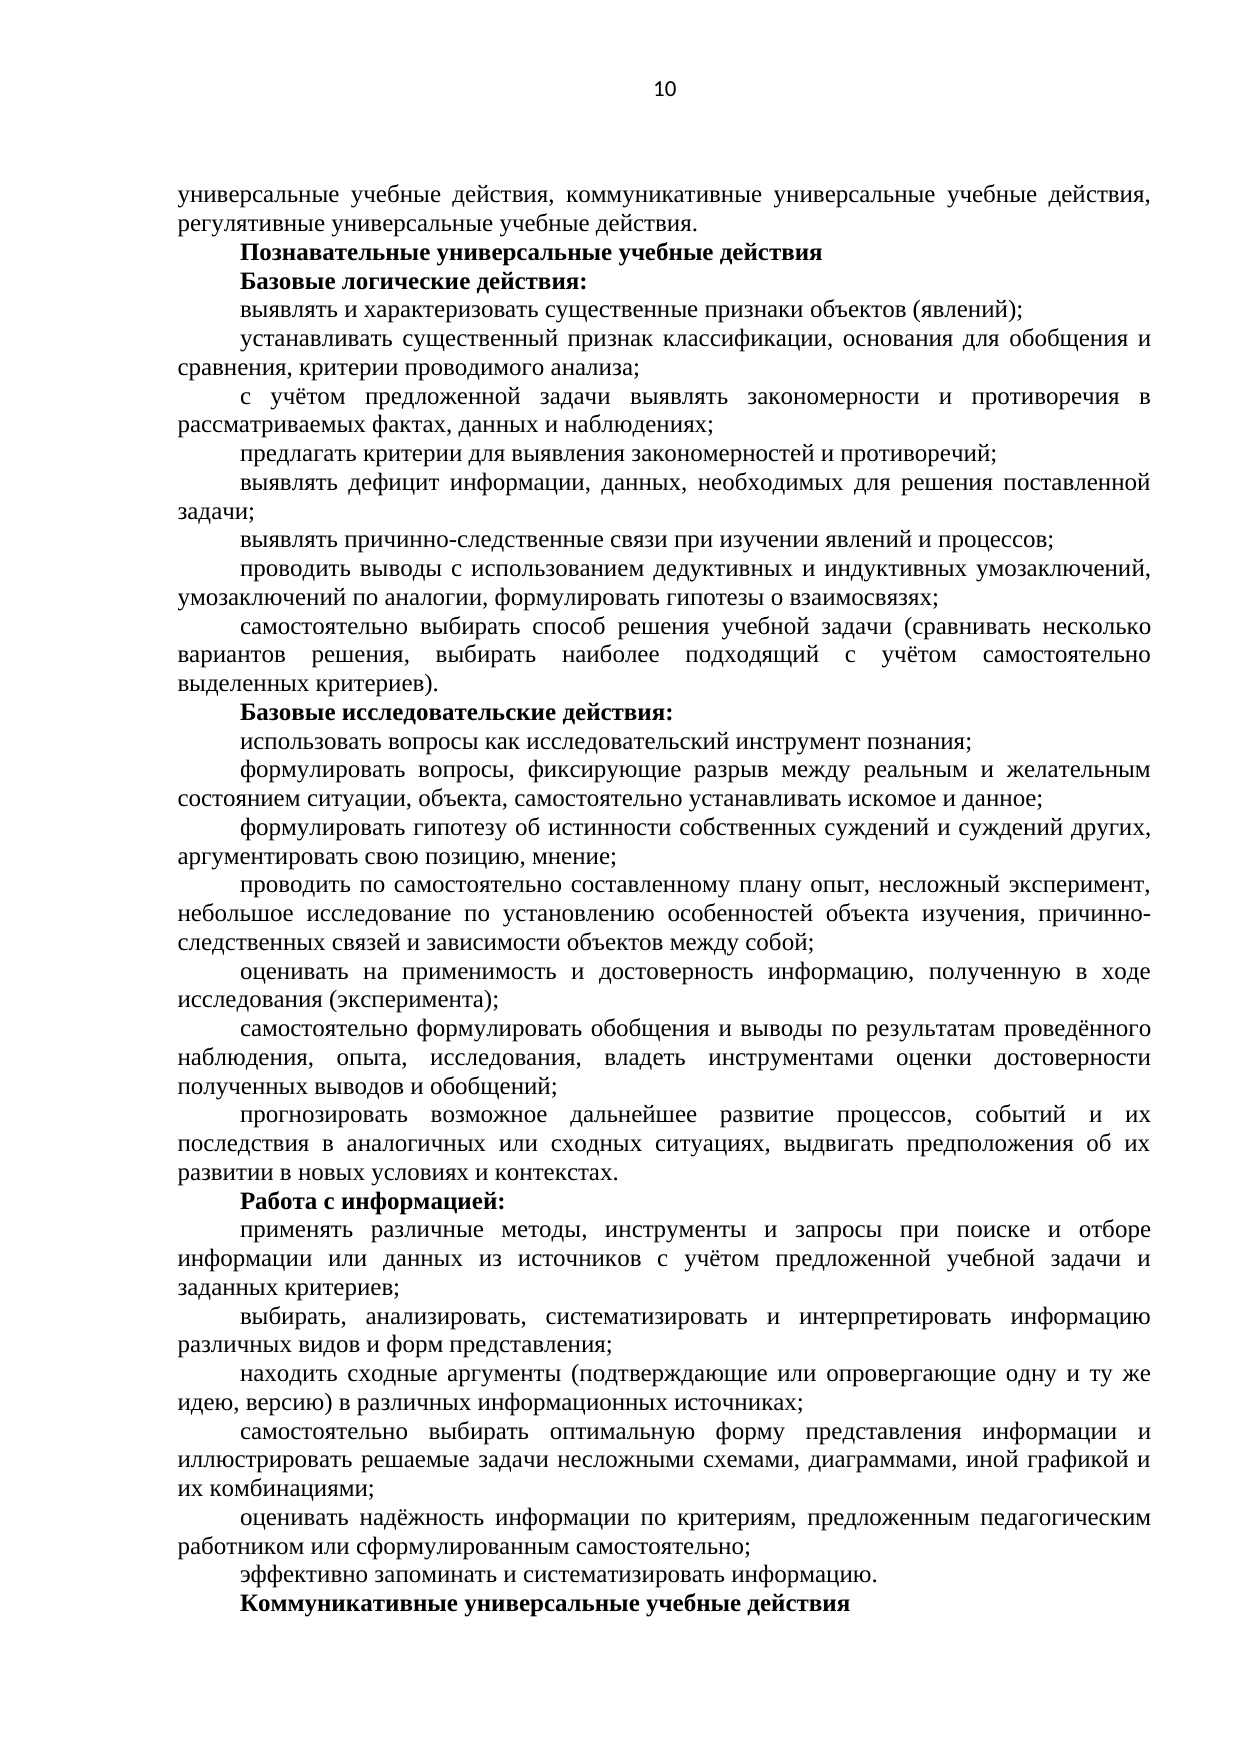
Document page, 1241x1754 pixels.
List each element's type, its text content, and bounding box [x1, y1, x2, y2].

text выявлять и характеризовать существенные признаки объектов (явлений); [177, 294, 1152, 323]
text выявлять дефицит информации, данных, необходимых для решения поставленной задачи; [177, 467, 1152, 524]
text находить сходные аргументы (подтверждающие или опровергающие одну и ту же идею, версию) в различных информационных источниках; [177, 1358, 1152, 1416]
text самостоятельно формулировать обобщения и выводы по результатам проведённого наблюдения, опыта, исследования, владеть инструментами оценки достоверности полученных выводов и обобщений; [177, 1013, 1152, 1099]
text Познавательные универсальные учебные действия [177, 237, 1152, 266]
text Базовые логические действия: [177, 266, 1152, 294]
text выбирать, анализировать, систематизировать и интерпретировать информацию различных видов и форм представления; [177, 1301, 1152, 1358]
text самостоятельно выбирать способ решения учебной задачи (сравнивать несколько вариантов решения, выбирать наиболее подходящий с учётом самостоятельно выделенных критериев). [177, 611, 1152, 697]
text выявлять причинно-следственные связи при изучении явлений и процессов; [177, 524, 1152, 553]
text оценивать надёжность информации по критериям, предложенным педагогическим работником или сформулированным самостоятельно; [177, 1502, 1152, 1559]
text предлагать критерии для выявления закономерностей и противоречий; [177, 438, 1152, 467]
text Коммуникативные универсальные учебные действия [177, 1588, 1152, 1617]
text проводить выводы с использованием дедуктивных и индуктивных умозаключений, умозаключений по аналогии, формулировать гипотезы о взаимосвязях; [177, 553, 1152, 611]
text оценивать на применимость и достоверность информацию, полученную в ходе исследования (эксперимента); [177, 956, 1152, 1013]
text эффективно запоминать и систематизировать информацию. [177, 1559, 1152, 1588]
text Работа с информацией: [177, 1186, 1152, 1214]
text использовать вопросы как исследовательский инструмент познания; [177, 726, 1152, 754]
text Базовые исследовательские действия: [177, 697, 1152, 726]
text формулировать гипотезу об истинности собственных суждений и суждений других, аргументировать свою позицию, мнение; [177, 812, 1152, 869]
text прогнозировать возможное дальнейшее развитие процессов, событий и их последствия в аналогичных или сходных ситуациях, выдвигать предположения об их развитии в новых условиях и контекстах. [177, 1099, 1152, 1186]
text проводить по самостоятельно составленному плану опыт, несложный эксперимент, небольшое исследование по установлению особенностей объекта изучения, причинно-следственных связей и зависимости объектов между собой; [177, 869, 1152, 956]
text устанавливать существенный признак классификации, основания для обобщения и сравнения, критерии проводимого анализа; [177, 323, 1152, 381]
text применять различные методы, инструменты и запросы при поиске и отборе информации или данных из источников с учётом предложенной учебной задачи и заданных критериев; [177, 1214, 1152, 1301]
text с учётом предложенной задачи выявлять закономерности и противоречия в рассматриваемых фактах, данных и наблюдениях; [177, 381, 1152, 438]
text формулировать вопросы, фиксирующие разрыв между реальным и желательным состоянием ситуации, объекта, самостоятельно устанавливать искомое и данное; [177, 754, 1152, 812]
text самостоятельно выбирать оптимальную форму представления информации и иллюстрировать решаемые задачи несложными схемами, диаграммами, иной графикой и их комбинациями; [177, 1416, 1152, 1502]
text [177, 179, 1152, 237]
